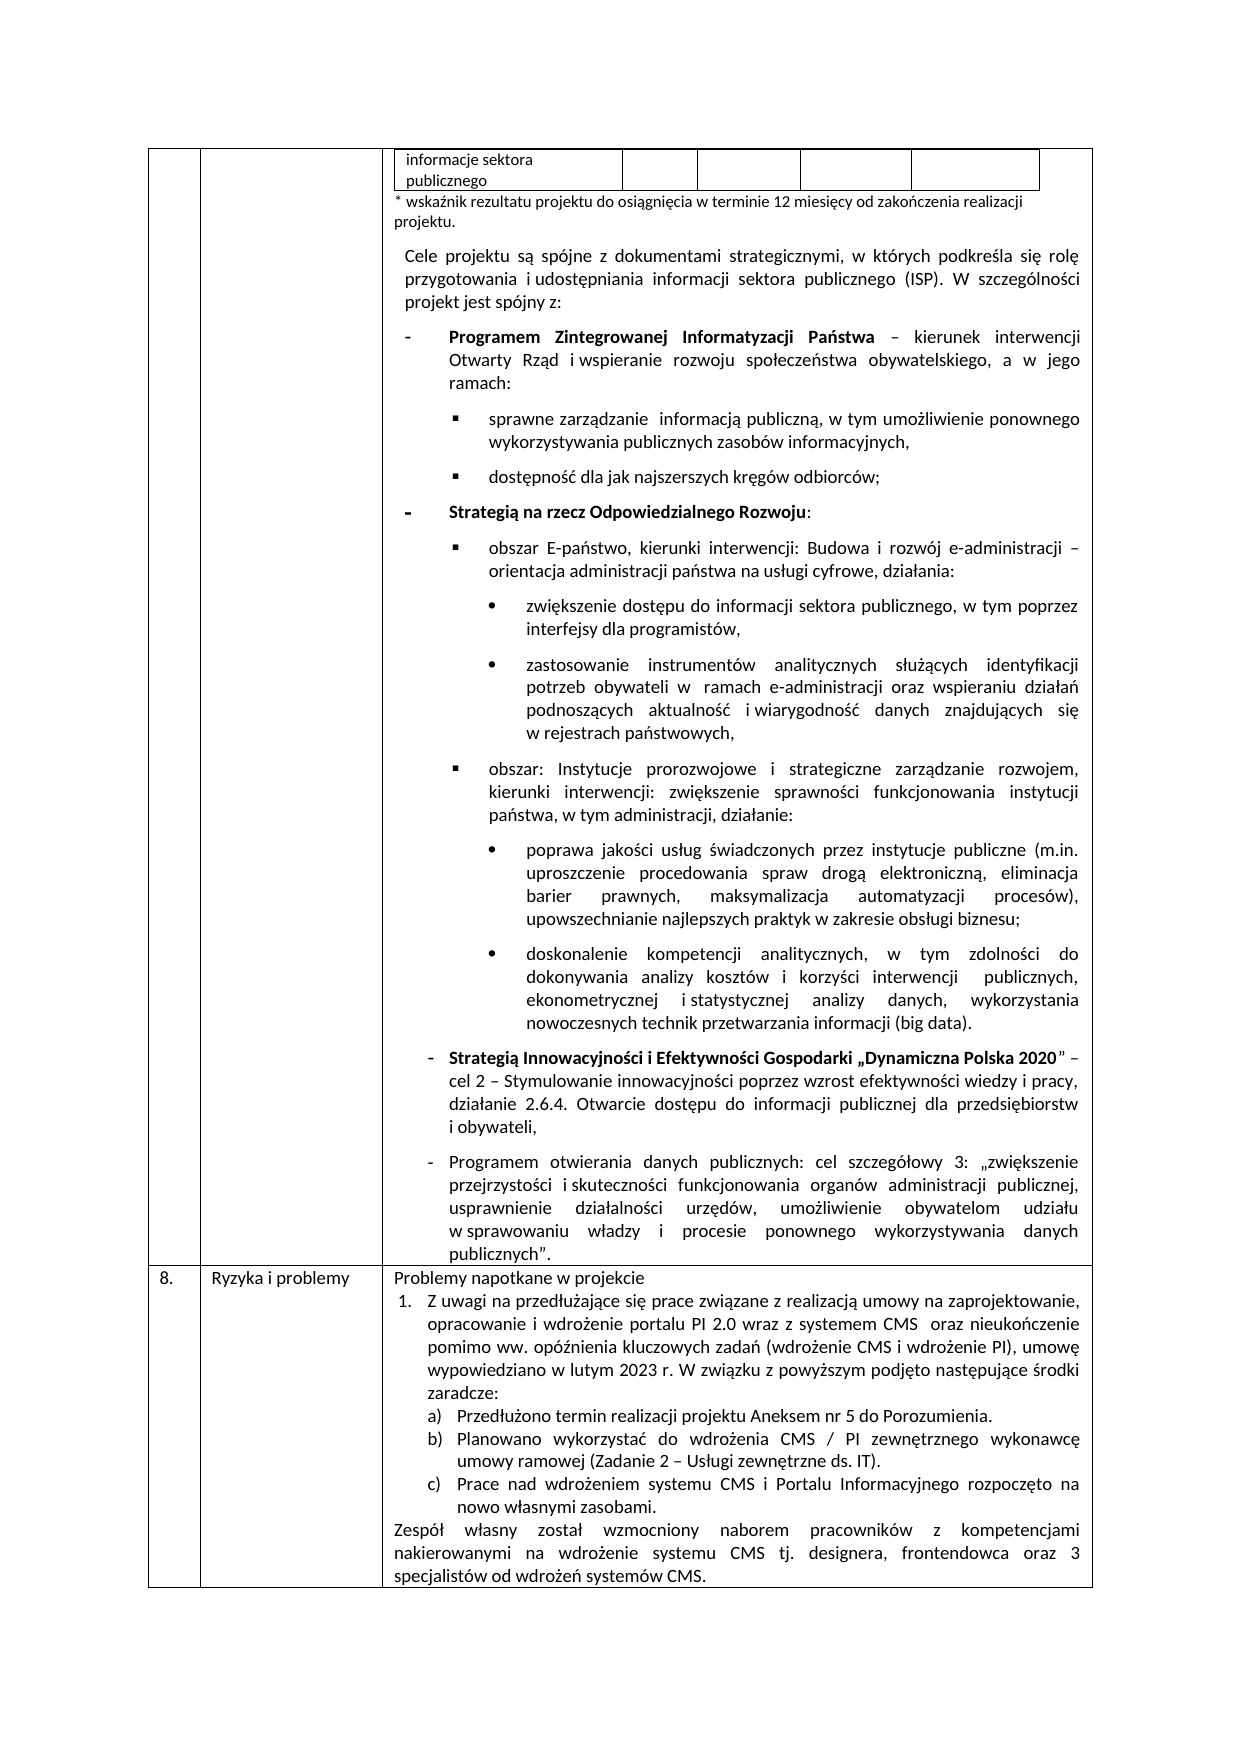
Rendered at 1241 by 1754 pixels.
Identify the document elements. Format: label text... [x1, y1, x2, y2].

table_cell Ryzyka i problemy [201, 1266, 382, 1587]
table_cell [383, 149, 1092, 1265]
table_cell [149, 1266, 200, 1587]
table_cell [149, 149, 200, 1265]
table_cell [383, 1266, 1092, 1587]
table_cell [201, 149, 382, 1265]
